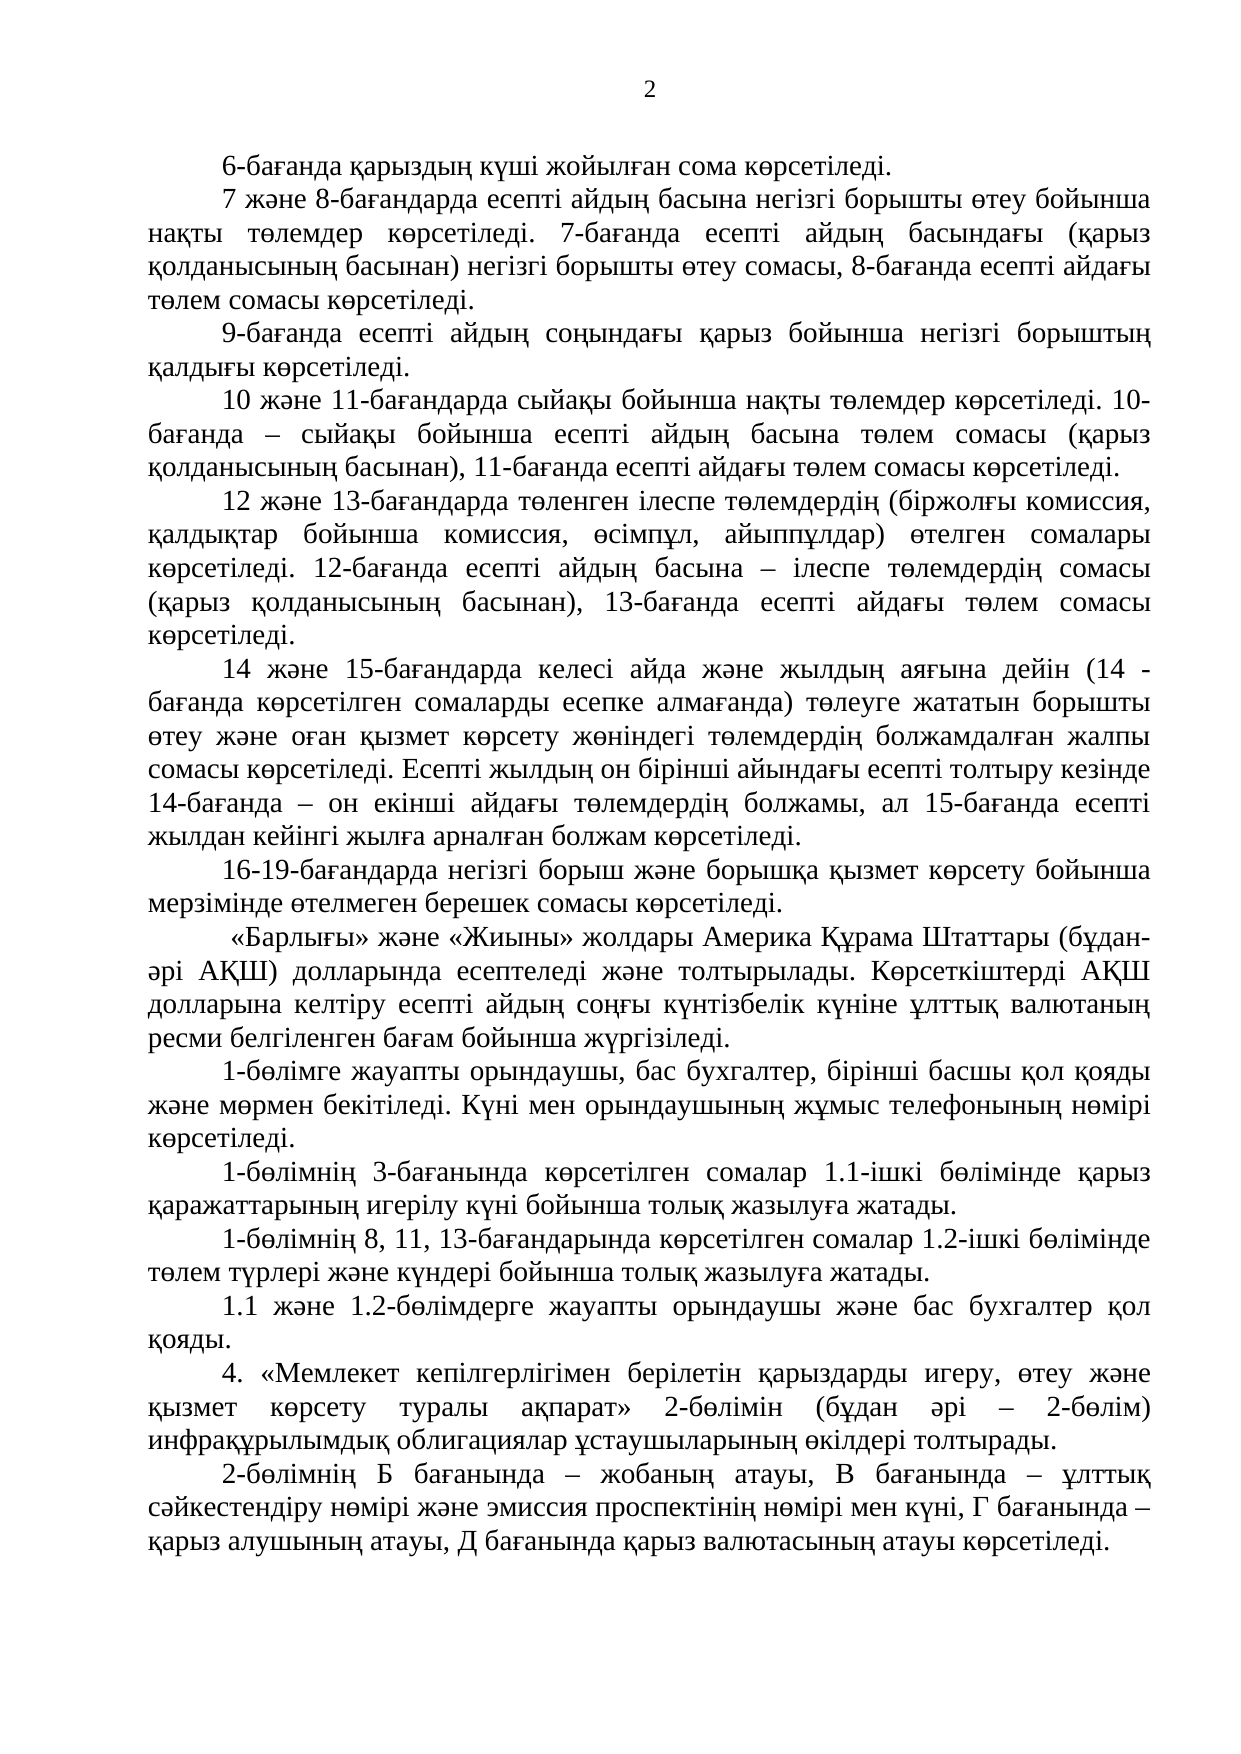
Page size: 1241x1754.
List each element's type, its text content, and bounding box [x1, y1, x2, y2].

text 14 және 15-бағандарда келесі айда және жылдың аяғына дейін (14 - бағанда көрсетілген сомаларды есепке алмағанда) төлеуге жататын борышты өтеу және оған қызмет көрсету жөніндегі төлемдердің болжамдалған жалпы сомасы көрсетіледі. Есепті жылдың он бірінші айындағы есепті толтыру кезінде 14-бағанда – он екінші айдағы төлемдердің болжамы, ал 15-бағанда есепті жылдан кейінгі жылға арналған болжам көрсетіледі. [148, 651, 1152, 852]
text 7 және 8-бағандарда есепті айдың басына негізгі борышты өтеу бойынша нақты төлемдер көрсетіледі. 7-бағанда есепті айдың басындағы (қарыз қолданысының басынан) негізгі борышты өтеу сомасы, 8-бағанда есепті айдағы төлем сомасы көрсетіледі. [148, 181, 1152, 315]
text 9-бағанда есепті айдың соңындағы қарыз бойынша негізгі борыштың қалдығы көрсетіледі. [148, 315, 1152, 382]
text 1-бөлімнің 3-бағанында көрсетілген сомалар 1.1-ішкі бөлімінде қарыз қаражаттарының игерілу күні бойынша толық жазылуға жатады. [148, 1154, 1152, 1221]
text «Барлығы» және «Жиыны» жолдары Америка Құрама Штаттары (бұдан-әрі АҚШ) долларында есептеледі және толтырылады. Көрсеткіштерді АҚШ долларына келтіру есепті айдың соңғы күнтізбелік күніне ұлттық валютаның ресми белгіленген бағам бойынша жүргізіледі. [148, 919, 1152, 1053]
text 12 және 13-бағандарда төленген ілеспе төлемдердің (біржолғы комиссия, қалдықтар бойынша комиссия, өсімпұл, айыппұлдар) өтелген сомалары көрсетіледі. 12-бағанда есепті айдың басына – ілеспе төлемдердің сомасы (қарыз қолданысының басынан), 13-бағанда есепті айдағы төлем сомасы көрсетіледі. [148, 483, 1152, 651]
text 6-бағанда қарыздың күші жойылған сома көрсетіледі. [148, 148, 1152, 181]
text 4. «Мемлекет кепілгерлігімен берілетін қарыздарды игеру, өтеу және қызмет көрсету туралы ақпарат» 2-бөлімін (бұдан әрі – 2-бөлім) инфрақұрылымдық облигациялар ұстаушыларының өкілдері толтырады. [148, 1355, 1152, 1456]
text 1.1 және 1.2-бөлімдерге жауапты орындаушы және бас бухгалтер қол қояды. [148, 1288, 1152, 1355]
text 2-бөлімнің Б бағанында – жобаның атауы, В бағанында – ұлттық сәйкестендіру нөмірі және эмиссия проспектінің нөмірі мен күні, Г бағанында – қарыз алушының атауы, Д бағанында қарыз валютасының атауы көрсетіледі. [148, 1456, 1152, 1556]
text 10 және 11-бағандарда сыйақы бойынша нақты төлемдер көрсетіледі. 10-бағанда – сыйақы бойынша есепті айдың басына төлем сомасы (қарыз қолданысының басынан), 11-бағанда есепті айдағы төлем сомасы көрсетіледі. [148, 382, 1152, 483]
text 16-19-бағандарда негізгі борыш және борышқа қызмет көрсету бойынша мерзімінде өтелмеген берешек сомасы көрсетіледі. [148, 852, 1152, 919]
text 1-бөлімге жауапты орындаушы, бас бухгалтер, бірінші басшы қол қояды және мөрмен бекітіледі. Күні мен орындаушының жұмыс телефонының нөмірі көрсетіледі. [148, 1053, 1152, 1154]
text 1-бөлімнің 8, 11, 13-бағандарында көрсетілген сомалар 1.2-ішкі бөлімінде төлем түрлері және күндері бойынша толық жазылуға жатады. [148, 1221, 1152, 1288]
